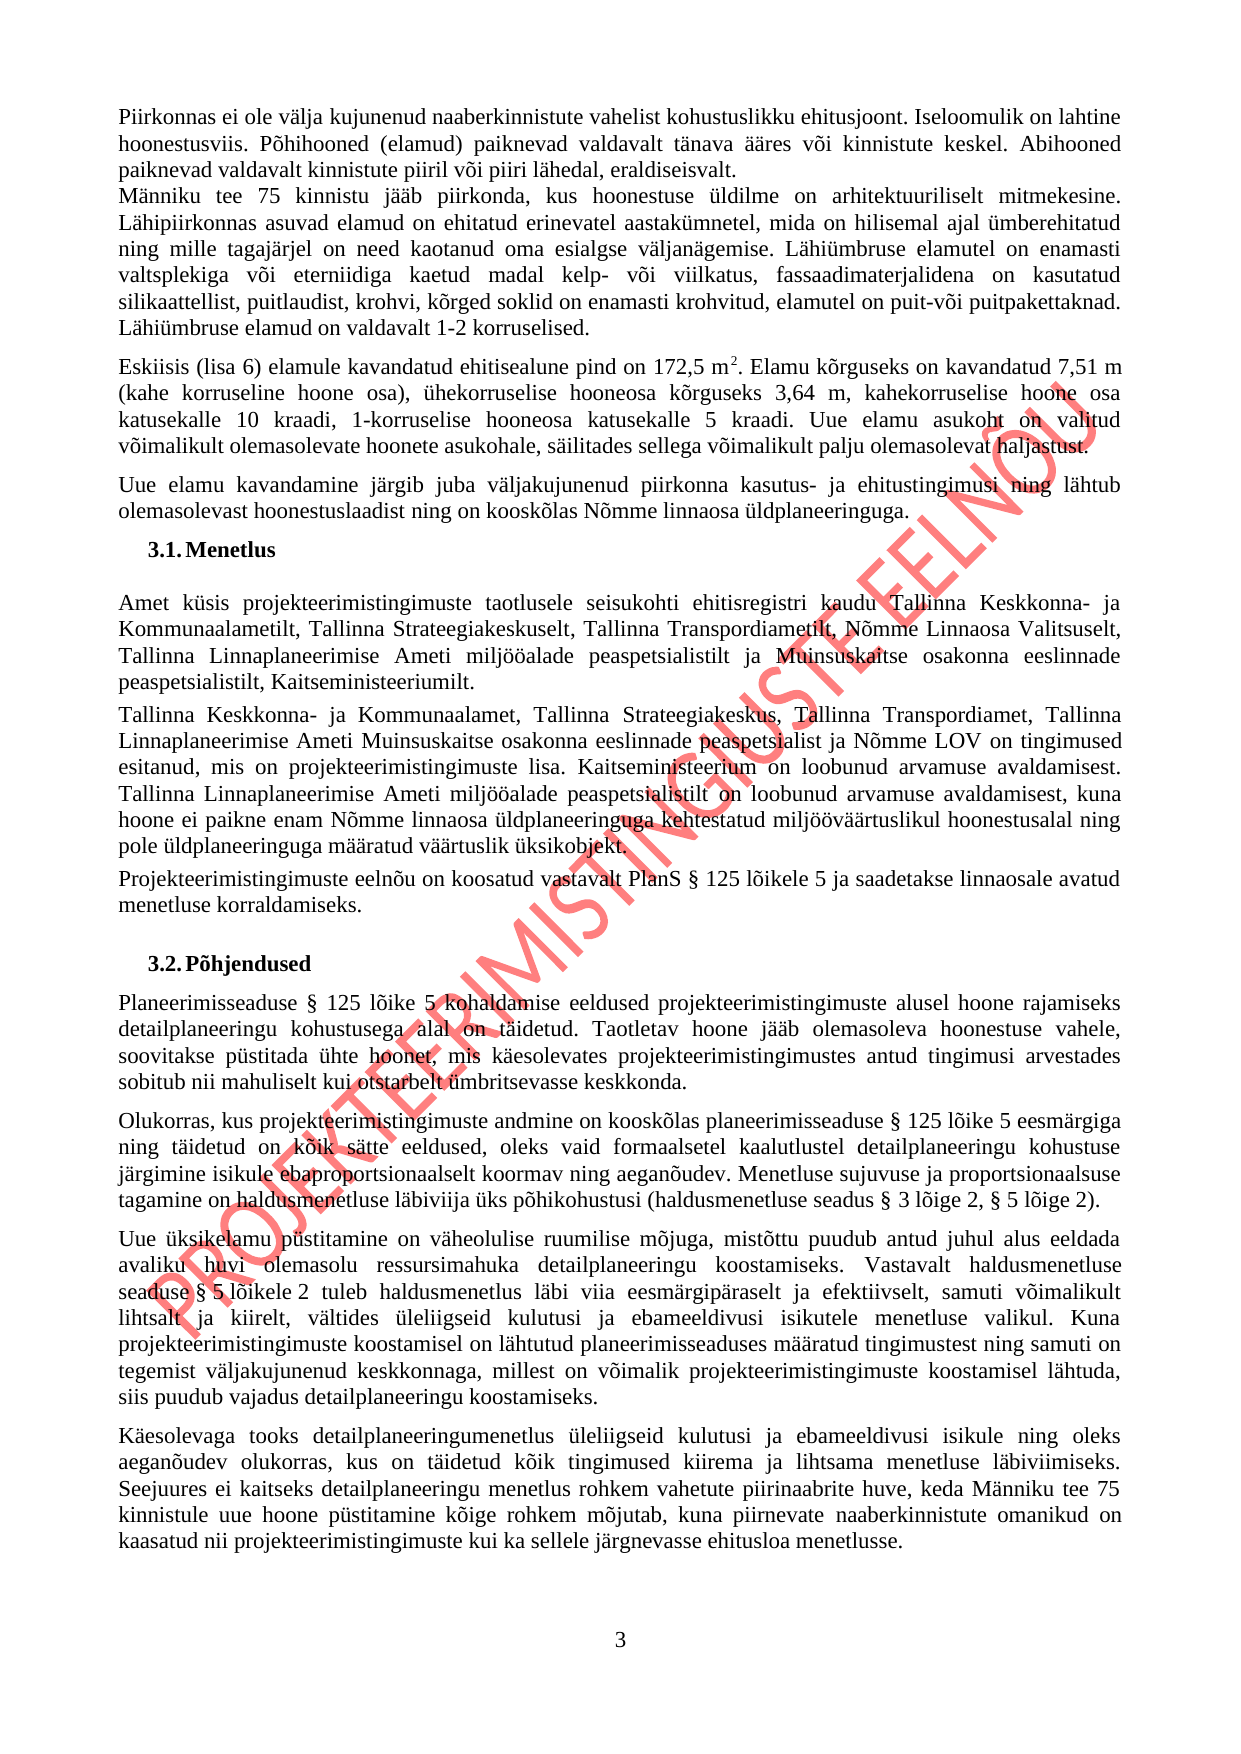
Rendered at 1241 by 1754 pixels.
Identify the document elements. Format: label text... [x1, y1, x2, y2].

text Amet küsis projekteerimistingimuste taotlusele seisukohti ehitisregistri kaudu Tallinna Keskkonna- ja Kommunaalametilt, Tallinna Strateegiakeskuselt, Tallinna Transpordiametilt, Nõmme Linnaosa Valitsuselt, Tallinna Linnaplaneerimise Ameti miljööalade peaspetsialistilt ja Muinsuskaitse osakonna eeslinnade peaspetsialistilt, Kaitseministeeriumilt. [118, 589, 1122, 694]
text Tallinna Keskkonna- ja Kommunaalamet, Tallinna Strateegiakeskus, Tallinna Transpordiamet, Tallinna Linnaplaneerimise Ameti Muinsuskaitse osakonna eeslinnade peaspetsialist ja Nõmme LOV on tingimused esitanud, mis on projekteerimistingimuste lisa. Kaitseministeerium on loobunud arvamuse avaldamisest. Tallinna Linnaplaneerimise Ameti miljööalade peaspetsialistilt on loobunud arvamuse avaldamisest, kuna hoone ei paikne enam Nõmme linnaosa üldplaneeringuga kehtestatud miljööväärtuslikul hoonestusalal ning pole üldplaneeringuga määratud väärtuslik üksikobjekt. [118, 701, 1122, 859]
text Uue elamu kavandamine järgib juba väljakujunenud piirkonna kasutus- ja ehitustingimusi ning lähtub olemasolevast hoonestuslaadist ning on kooskõlas Nõmme linnaosa üldplaneeringuga. [118, 471, 1122, 524]
text Uue üksikelamu püstitamine on väheolulise ruumilise mõjuga, mistõttu puudub antud juhul alus eeldada avaliku huvi olemasolu ressursimahuka detailplaneeringu koostamiseks. Vastavalt haldusmenetluse seaduse § 5 lõikele 2 tuleb haldusmenetlus läbi viia eesmärgipäraselt ja efektiivselt, samuti võimalikult lihtsalt ja kiirelt, vältides üleliigseid kulutusi ja ebameeldivusi isikutele menetluse valikul. Kuna projekteerimistingimuste koostamisel on lähtutud planeerimisseaduses määratud tingimustest ning samuti on tegemist väljakujunenud keskkonnaga, millest on võimalik projekteerimistingimuste koostamisel lähtuda, siis puudub vajadus detailplaneeringu koostamiseks. [118, 1225, 1122, 1409]
text Eskiisis (lisa 6) elamule kavandatud ehitisealune pind on 172,5 m2. Elamu kõrguseks on kavandatud 7,51 m (kahe korruseline hoone osa), ühekorruselise hooneosa kõrguseks 3,64 m, kahekorruselise hoone osa katusekalle 10 kraadi, 1-korruselise hooneosa katusekalle 5 kraadi. Uue elamu asukoht on valitud võimalikult olemasolevate hoonete asukohale, säilitades sellega võimalikult palju olemasolevat haljastust. [118, 353, 1122, 458]
list Menetlus [148, 536, 1122, 563]
text Projekteerimistingimuste eelnõu on koosatud vastavalt PlanS § 125 lõikele 5 ja saadetakse linnaosale avatud menetluse korraldamiseks. [118, 865, 1122, 918]
text Käesolevaga tooks detailplaneeringumenetlus üleliigseid kulutusi ja ebameeldivusi isikule ning oleks aeganõudev olukorras, kus on täidetud kõik tingimused kiirema ja lihtsama menetluse läbiviimiseks. Seejuures ei kaitseks detailplaneeringu menetlus rohkem vahetute piirinaabrite huve, keda Männiku tee 75 kinnistule uue hoone püstitamine kõige rohkem mõjutab, kuna piirnevate naaberkinnistute omanikud on kaasatud nii projekteerimistingimuste kui ka sellele järgnevasse ehitusloa menetlusse. [118, 1422, 1122, 1554]
list Põhjendused [148, 950, 1122, 977]
text Planeerimisseaduse § 125 lõike 5 kohaldamise eeldused projekteerimistingimuste alusel hoone rajamiseks detailplaneeringu kohustusega alal on täidetud. Taotletav hoone jääb olemasoleva hoonestuse vahele, soovitakse püstitada ühte hoonet, mis käesolevates projekteerimistingimustes antud tingimusi arvestades sobitub nii mahuliselt kui otstarbelt ümbritsevasse keskkonda. [118, 989, 1122, 1094]
text Männiku tee 75 kinnistu jääb piirkonda, kus hoonestuse üldilme on arhitektuuriliselt mitmekesine. Lähipiirkonnas asuvad elamud on ehitatud erinevatel aastakümnetel, mida on hilisemal ajal ümberehitatud ning mille tagajärjel on need kaotanud oma esialgse väljanägemise. Lähiümbruse elamutel on enamasti valtsplekiga või eterniidiga kaetud madal kelp- või viilkatus, fassaadimaterjalidena on kasutatud silikaattellist, puitlaudist, krohvi, kõrged soklid on enamasti krohvitud, elamutel on puit-või puitpakettaknad. Lähiümbruse elamud on valdavalt 1-2 korruselised. [118, 182, 1122, 341]
text Piirkonnas ei ole välja kujunenud naaberkinnistute vahelist kohustuslikku ehitusjoont. Iseloomulik on lahtine hoonestusviis. Põhihooned (elamud) paiknevad valdavalt tänava ääres või kinnistute keskel. Abihooned paiknevad valdavalt kinnistute piiril või piiri lähedal, eraldiseisvalt. [118, 103, 1122, 182]
text Olukorras, kus projekteerimistingimuste andmine on kooskõlas planeerimisseaduse § 125 lõike 5 eesmärgiga ning täidetud on kõik sätte eeldused, oleks vaid formaalsetel kaalutlustel detailplaneeringu kohustuse järgimine isikule ebaproportsionaalselt koormav ning aeganõudev. Menetluse sujuvuse ja proportsionaalsuse tagamine on haldusmenetluse läbiviija üks põhikohustusi (haldusmenetluse seadus § 3 lõige 2, § 5 lõige 2). [118, 1107, 1122, 1212]
